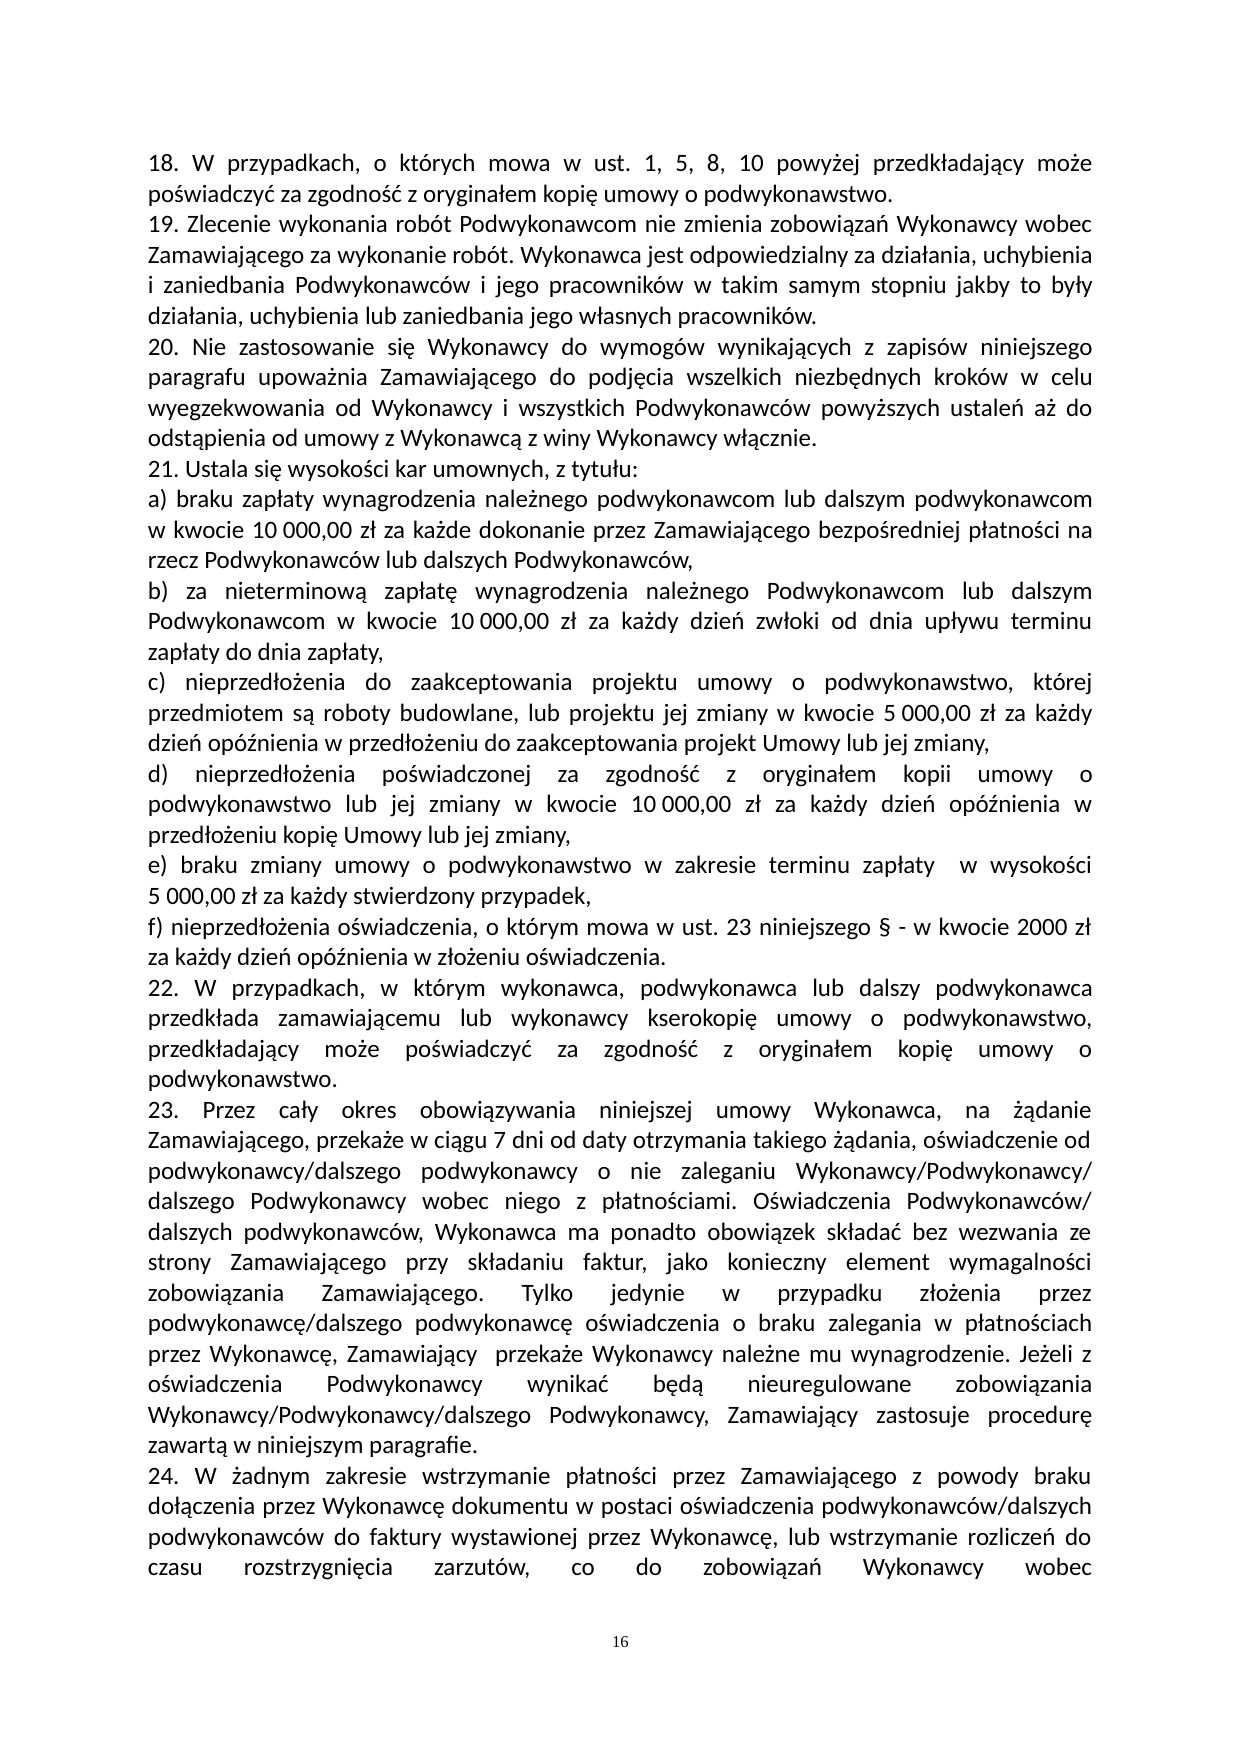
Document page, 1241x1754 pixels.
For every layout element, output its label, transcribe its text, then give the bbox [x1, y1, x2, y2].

text 18. W przypadkach, o których mowa w ust. 1, 5, 8, 10 powyżej przedkładający może poświadczyć za zgodność z oryginałem kopię umowy o podwykonawstwo. [148, 148, 1093, 209]
text d) nieprzedłożenia poświadczonej za zgodność z oryginałem kopii umowy o podwykonawstwo lub jej zmiany w kwocie 10 000,00 zł za każdy dzień opóźnienia w przedłożeniu kopię Umowy lub jej zmiany, [148, 758, 1093, 849]
text b) za nieterminową zapłatę wynagrodzenia należnego Podwykonawcom lub dalszym Podwykonawcom w kwocie 10 000,00 zł za każdy dzień zwłoki od dnia upływu terminu zapłaty do dnia zapłaty, [148, 575, 1093, 666]
text e) braku zmiany umowy o podwykonawstwo w zakresie terminu zapłaty w wysokości 5 000,00 zł za każdy stwierdzony przypadek, [148, 849, 1093, 911]
text 19. Zlecenie wykonania robót Podwykonawcom nie zmienia zobowiązań Wykonawcy wobec Zamawiającego za wykonanie robót. Wykonawca jest odpowiedzialny za działania, uchybienia i zaniedbania Podwykonawców i jego pracowników w takim samym stopniu jakby to były działania, uchybienia lub zaniedbania jego własnych pracowników. [148, 209, 1093, 331]
text f) nieprzedłożenia oświadczenia, o którym mowa w ust. 23 niniejszego § - w kwocie 2000 zł za każdy dzień opóźnienia w złożeniu oświadczenia. [148, 911, 1093, 972]
text 23. Przez cały okres obowiązywania niniejszej umowy Wykonawca, na żądanie Zamawiającego, przekaże w ciągu 7 dni od daty otrzymania takiego żądania, oświadczenie od podwykonawcy/dalszego podwykonawcy o nie zaleganiu Wykonawcy/Podwykonawcy/ dalszego Podwykonawcy wobec niego z płatnościami. Oświadczenia Podwykonawców/ dalszych podwykonawców, Wykonawca ma ponadto obowiązek składać bez wezwania ze strony Zamawiającego przy składaniu faktur, jako konieczny element wymagalności zobowiązania Zamawiającego. Tylko jedynie w przypadku złożenia przez podwykonawcę/dalszego podwykonawcę oświadczenia o braku zalegania w płatnościach przez Wykonawcę, Zamawiający przekaże Wykonawcy należne mu wynagrodzenie. Jeżeli z oświadczenia Podwykonawcy wynikać będą nieuregulowane zobowiązania Wykonawcy/Podwykonawcy/dalszego Podwykonawcy, Zamawiający zastosuje procedurę zawartą w niniejszym paragrafie. [148, 1094, 1093, 1460]
text 22. W przypadkach, w którym wykonawca, podwykonawca lub dalszy podwykonawca przedkłada zamawiającemu lub wykonawcy kserokopię umowy o podwykonawstwo, przedkładający może poświadczyć za zgodność z oryginałem kopię umowy o podwykonawstwo. [148, 972, 1093, 1094]
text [148, 1460, 1093, 1582]
text a) braku zapłaty wynagrodzenia należnego podwykonawcom lub dalszym podwykonawcom w kwocie 10 000,00 zł za każde dokonanie przez Zamawiającego bezpośredniej płatności na rzecz Podwykonawców lub dalszych Podwykonawców, [148, 483, 1093, 575]
text 21. Ustala się wysokości kar umownych, z tytułu: [148, 453, 1093, 483]
text 20. Nie zastosowanie się Wykonawcy do wymogów wynikających z zapisów niniejszego paragrafu upoważnia Zamawiającego do podjęcia wszelkich niezbędnych kroków w celu wyegzekwowania od Wykonawcy i wszystkich Podwykonawców powyższych ustaleń aż do odstąpienia od umowy z Wykonawcą z winy Wykonawcy włącznie. [148, 331, 1093, 453]
text c) nieprzedłożenia do zaakceptowania projektu umowy o podwykonawstwo, której przedmiotem są roboty budowlane, lub projektu jej zmiany w kwocie 5 000,00 zł za każdy dzień opóźnienia w przedłożeniu do zaakceptowania projekt Umowy lub jej zmiany, [148, 666, 1093, 758]
